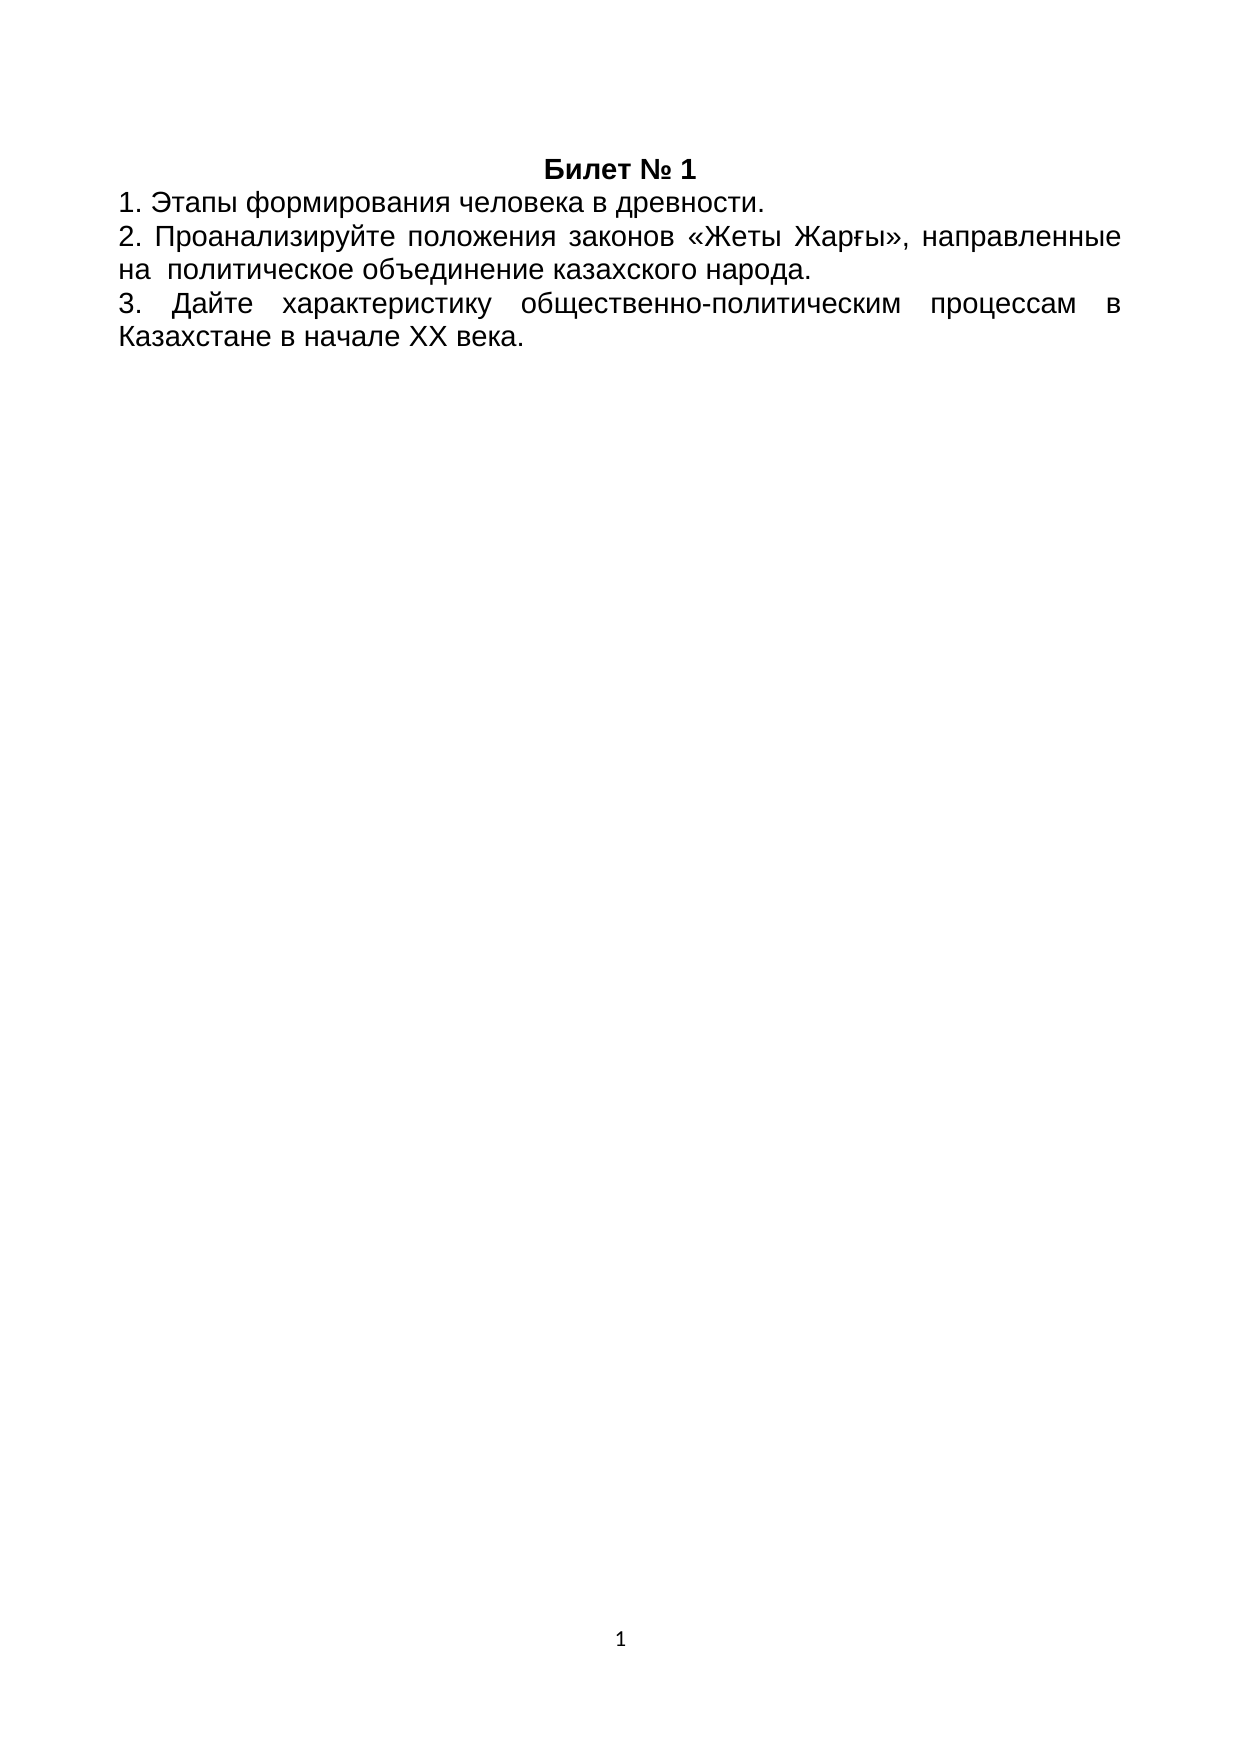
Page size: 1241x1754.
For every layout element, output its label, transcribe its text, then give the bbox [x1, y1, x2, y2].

text 1. Этапы формирования человека в древности. [118, 185, 1122, 219]
text 3. Дайте характеристику общественно-политическим процессам в Казахстане в начале XX века. [118, 286, 1122, 353]
text Билет № 1 [118, 152, 1122, 185]
text 2. Проанализируйте положения законов «Жеты Жарғы», направленные на политическое объединение казахского народа. [118, 219, 1122, 286]
